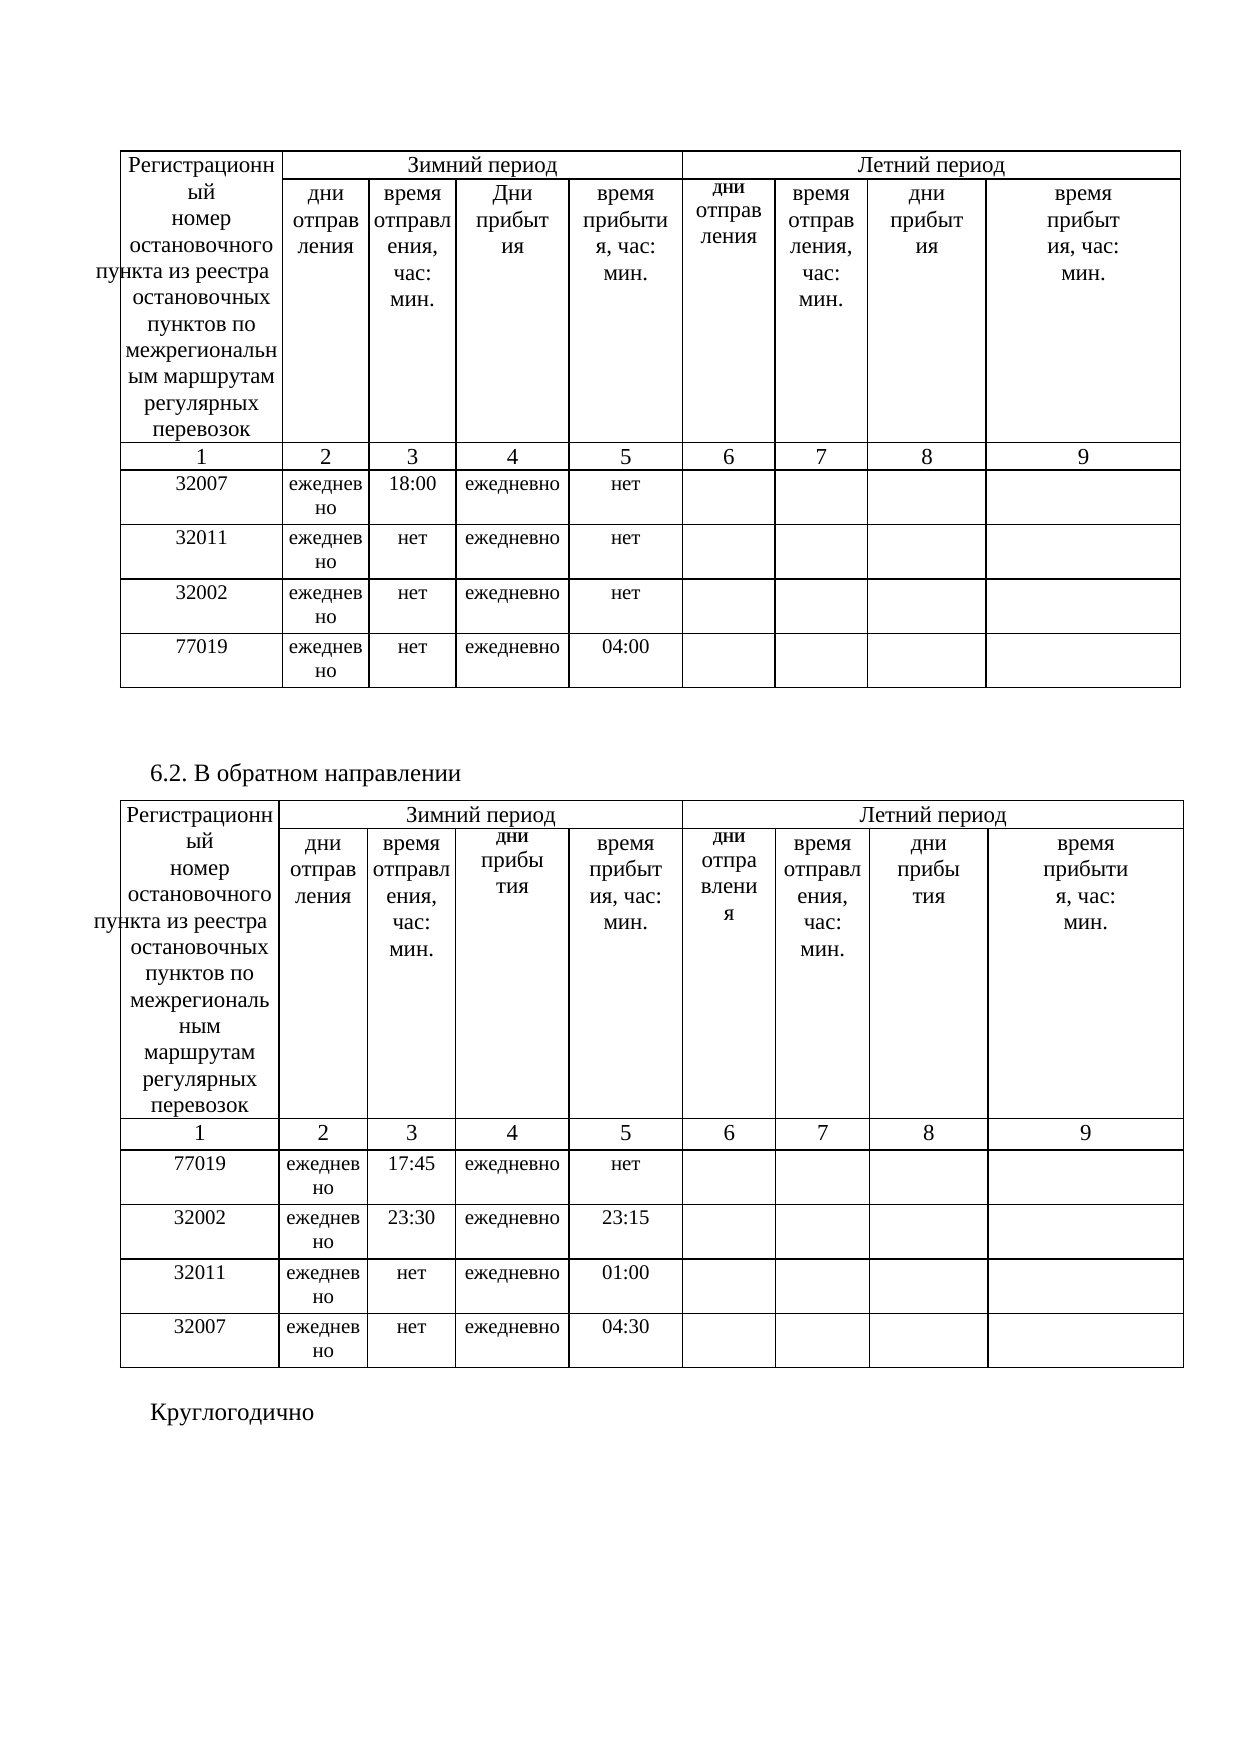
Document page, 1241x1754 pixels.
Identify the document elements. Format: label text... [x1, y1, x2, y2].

table_cell дни отправ ления [280, 829, 367, 1117]
table_cell ежедневно [280, 1151, 367, 1204]
table_cell ежедневно [456, 1260, 568, 1312]
table_cell [683, 1260, 775, 1312]
table_cell время прибыт ия, час: мин. [987, 180, 1180, 441]
table_cell [868, 471, 985, 524]
table_cell ежедневно [280, 1314, 367, 1367]
table_cell 4 [456, 1119, 568, 1149]
table_cell дни отправ ления [283, 180, 368, 441]
table_cell нет [368, 1314, 455, 1367]
table_cell ежедневно [457, 525, 568, 578]
table_cell время отправл ения, час: мин. [370, 180, 455, 441]
table_cell 5 [570, 1119, 682, 1149]
table_cell 7 [776, 1119, 869, 1149]
table_cell [870, 1151, 987, 1204]
table_cell [683, 634, 774, 687]
table_cell ДНИ отпра влени я [683, 829, 775, 1117]
table_cell 8 [868, 443, 985, 469]
table_cell 23:30 [368, 1205, 455, 1258]
table_cell 9 [989, 1119, 1183, 1149]
table_cell [870, 1260, 987, 1312]
table_cell ежедневно [456, 1151, 568, 1204]
table_cell 32002 [121, 580, 282, 632]
table_cell [776, 471, 867, 524]
table_cell [683, 1151, 775, 1204]
table_cell 32011 [121, 1260, 278, 1312]
table_cell ежедневно [457, 580, 568, 632]
table_cell ежедневно [283, 580, 368, 632]
table_header Зимний период [283, 152, 682, 178]
table_cell [870, 1314, 987, 1367]
table_cell 04:30 [570, 1314, 682, 1367]
table_cell [683, 525, 774, 578]
table_header Регистрационный номер остановочного пункта из реестра остановочных пунктов по межрегиональным маршрутам регулярных перевозок [121, 152, 282, 441]
table_cell 6 [683, 1119, 775, 1149]
table_cell 7 [776, 443, 867, 469]
table_cell [776, 580, 867, 632]
table_cell [776, 634, 867, 687]
table_cell нет [570, 580, 682, 632]
table_cell нет [370, 525, 455, 578]
table_cell 77019 [121, 1151, 278, 1204]
table_cell [987, 580, 1180, 632]
table_cell 5 [570, 443, 682, 469]
table_cell нет [570, 525, 682, 578]
table_cell 01:00 [570, 1260, 682, 1312]
table_cell ежедневно [280, 1260, 367, 1312]
table_cell [868, 525, 985, 578]
table_cell 32011 [121, 525, 282, 578]
table_cell [989, 1260, 1183, 1312]
table_cell ежедневно [283, 525, 368, 578]
table_cell 2 [283, 443, 368, 469]
table_cell [776, 525, 867, 578]
text 6.2. В обратном направлении [150, 758, 1090, 787]
table_cell 9 [987, 443, 1180, 469]
table_cell [683, 1314, 775, 1367]
table_cell время прибыти я, час: мин. [570, 180, 682, 441]
table_header Регистрационный номер остановочного пункта из реестра остановочных пунктов по межрегиональным маршрутам регулярных перевозок [121, 801, 278, 1117]
table_cell [683, 580, 774, 632]
table_cell 6 [683, 443, 774, 469]
table_cell 17:45 [368, 1151, 455, 1204]
table_cell [776, 1314, 869, 1367]
table_cell 3 [370, 443, 455, 469]
table_cell [987, 634, 1180, 687]
table_cell время прибыти я, час: мин. [989, 829, 1183, 1117]
table_cell [776, 1151, 869, 1204]
table_cell 4 [457, 443, 568, 469]
table_cell нет [368, 1260, 455, 1312]
table_cell ДНИ отправ ления [683, 180, 774, 441]
table_cell 32002 [121, 1205, 278, 1258]
table_cell 18:00 [370, 471, 455, 524]
table_cell [870, 1205, 987, 1258]
table_cell 77019 [121, 634, 282, 687]
table_cell время прибыт ия, час: мин. [570, 829, 682, 1117]
table_cell время отправл ения, час: мин. [368, 829, 455, 1117]
table_cell 32007 [121, 471, 282, 524]
table_cell [868, 580, 985, 632]
table_cell [987, 471, 1180, 524]
table_cell ежедневно [283, 634, 368, 687]
table_cell ДНИ прибы тия [456, 829, 568, 1117]
table_cell нет [570, 471, 682, 524]
table_header Летний период [683, 801, 1183, 828]
table_cell 04:00 [570, 634, 682, 687]
table_cell 1 [121, 443, 282, 469]
table_cell [683, 1205, 775, 1258]
table_cell [989, 1151, 1183, 1204]
table_cell [868, 634, 985, 687]
text Круглогодично [150, 1397, 1090, 1426]
table_cell ежедневно [283, 471, 368, 524]
table_cell ежедневно [280, 1205, 367, 1258]
table_cell [989, 1205, 1183, 1258]
table_cell нет [570, 1151, 682, 1204]
table_cell 3 [368, 1119, 455, 1149]
table_cell дни прибыт ия [868, 180, 985, 441]
table_cell 8 [870, 1119, 987, 1149]
table_cell [776, 1260, 869, 1312]
table_cell 1 [121, 1119, 278, 1149]
table_header Летний период [683, 152, 1180, 178]
table_cell нет [370, 634, 455, 687]
table_cell время отправ ления, час: мин. [776, 180, 867, 441]
table_cell [989, 1314, 1183, 1367]
table_cell ежедневно [456, 1314, 568, 1367]
table_cell ежедневно [456, 1205, 568, 1258]
table_cell нет [370, 580, 455, 632]
table_cell [683, 471, 774, 524]
table_cell 23:15 [570, 1205, 682, 1258]
table_cell Дни прибыт ия [457, 180, 568, 441]
table_cell [987, 525, 1180, 578]
table_header Зимний период [280, 801, 682, 828]
table_cell ежедневно [457, 634, 568, 687]
table_cell 2 [280, 1119, 367, 1149]
table_cell время отправл ения, час: мин. [776, 829, 869, 1117]
table_cell ежедневно [457, 471, 568, 524]
table_cell дни прибы тия [870, 829, 987, 1117]
table_cell 32007 [121, 1314, 278, 1367]
table_cell [776, 1205, 869, 1258]
